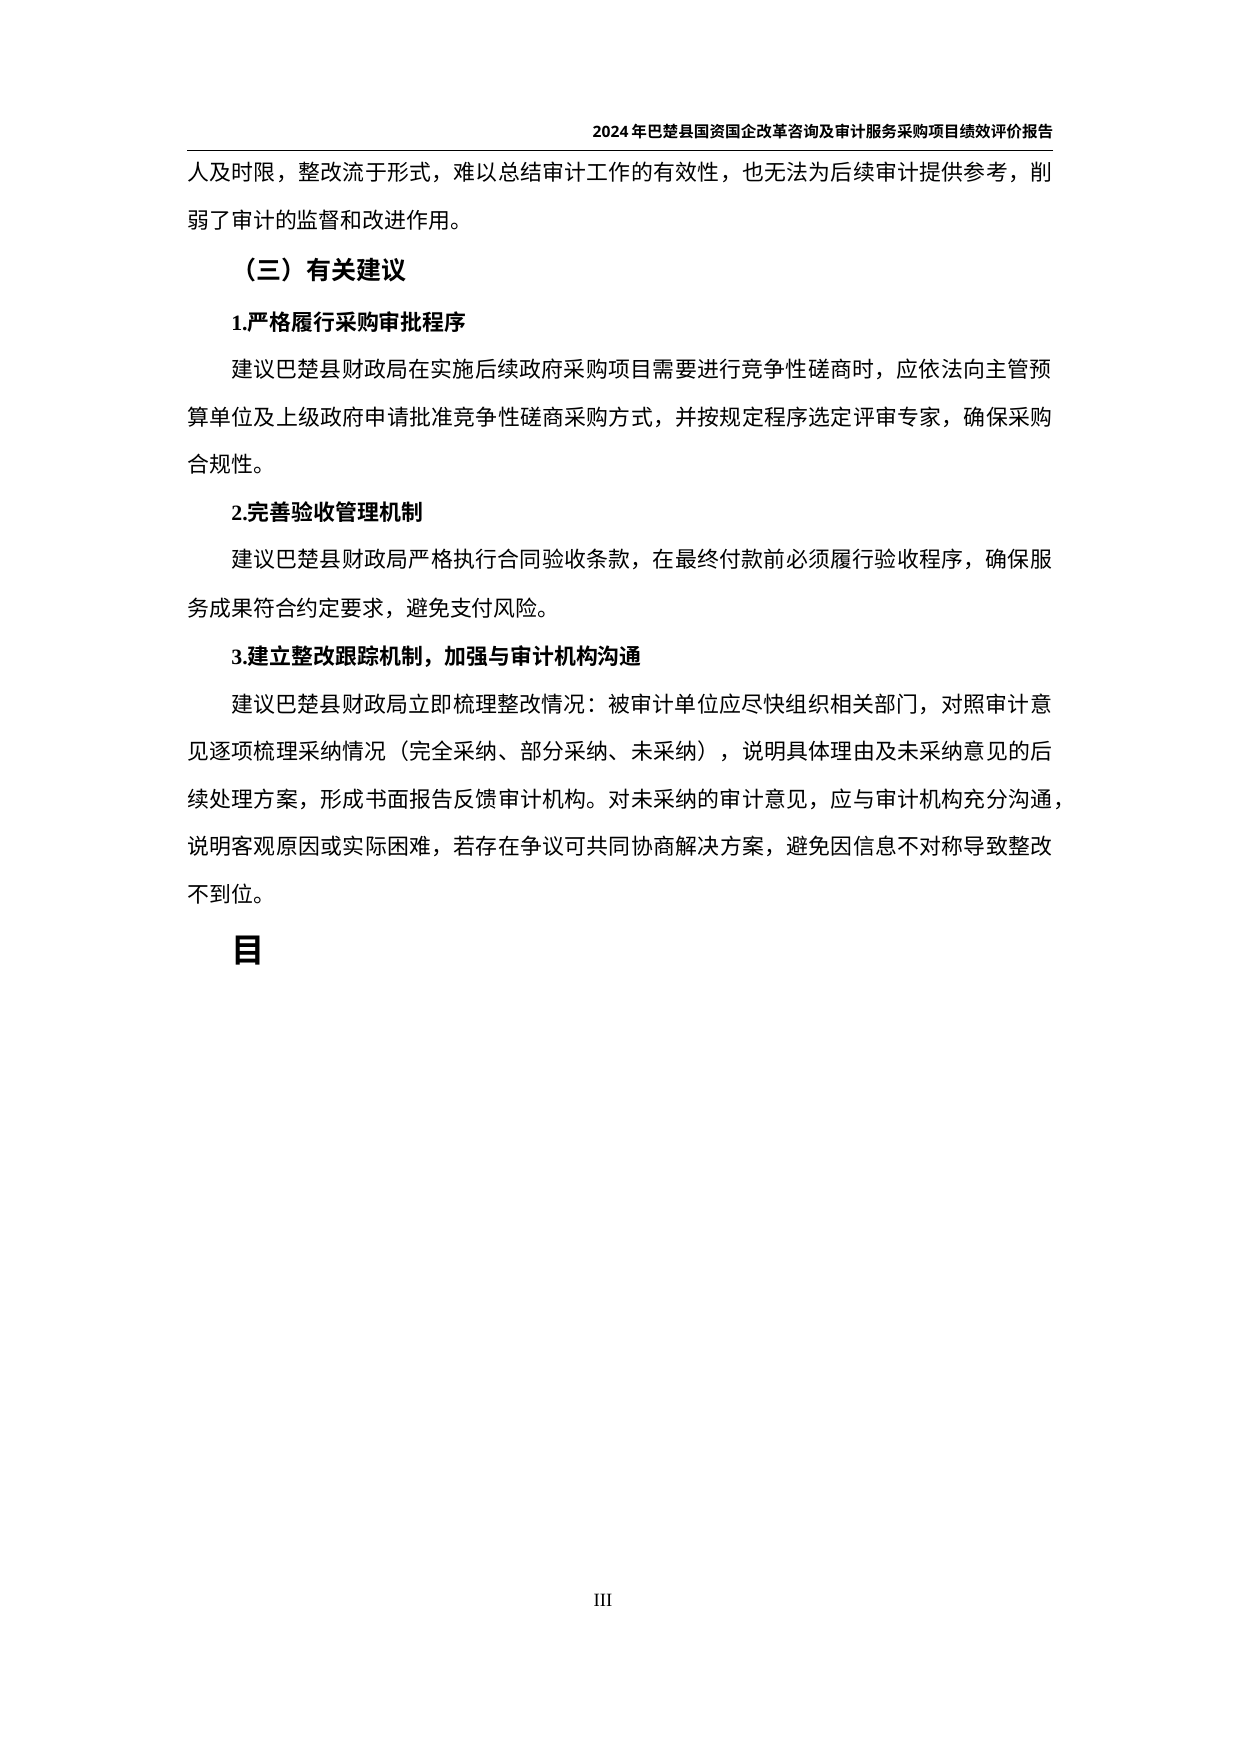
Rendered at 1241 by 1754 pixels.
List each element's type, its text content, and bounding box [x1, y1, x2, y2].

text 建议巴楚县财政局在实施后续政府采购项目需要进行竞争性磋商时，应依法向主管预算单位及上级政府申请批准竞争性磋商采购方式，并按规定程序选定评审专家，确保采购合规性。 [187, 352, 1053, 479]
list 建议巴楚县财政局严格执行合同验收条款，在最终付款前必须履行验收程序，确保服务成果符合约定要求，避免支付风险。 [187, 542, 1053, 623]
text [187, 155, 1053, 234]
list 2.完善验收管理机制 [187, 494, 1053, 526]
list 3.建立整改跟踪机制，加强与审计机构沟通 [187, 639, 1053, 671]
text 1.严格履行采购审批程序 [187, 304, 1053, 336]
text （三）有关建议 [187, 250, 1053, 286]
list 建议巴楚县财政局立即梳理整改情况：被审计单位应尽快组织相关部门，对照审计意见逐项梳理采纳情况（完全采纳、部分采纳、未采纳），说明具体理由及未采纳意见的后续处理方案，形成书面报告反馈审计机构。对未采纳的审计意见，应与审计机构充分沟通，说明客观原因或实际困难，若存在争议可共同协商解决方案，避免因信息不对称导致整改不到位。 [187, 687, 1053, 908]
